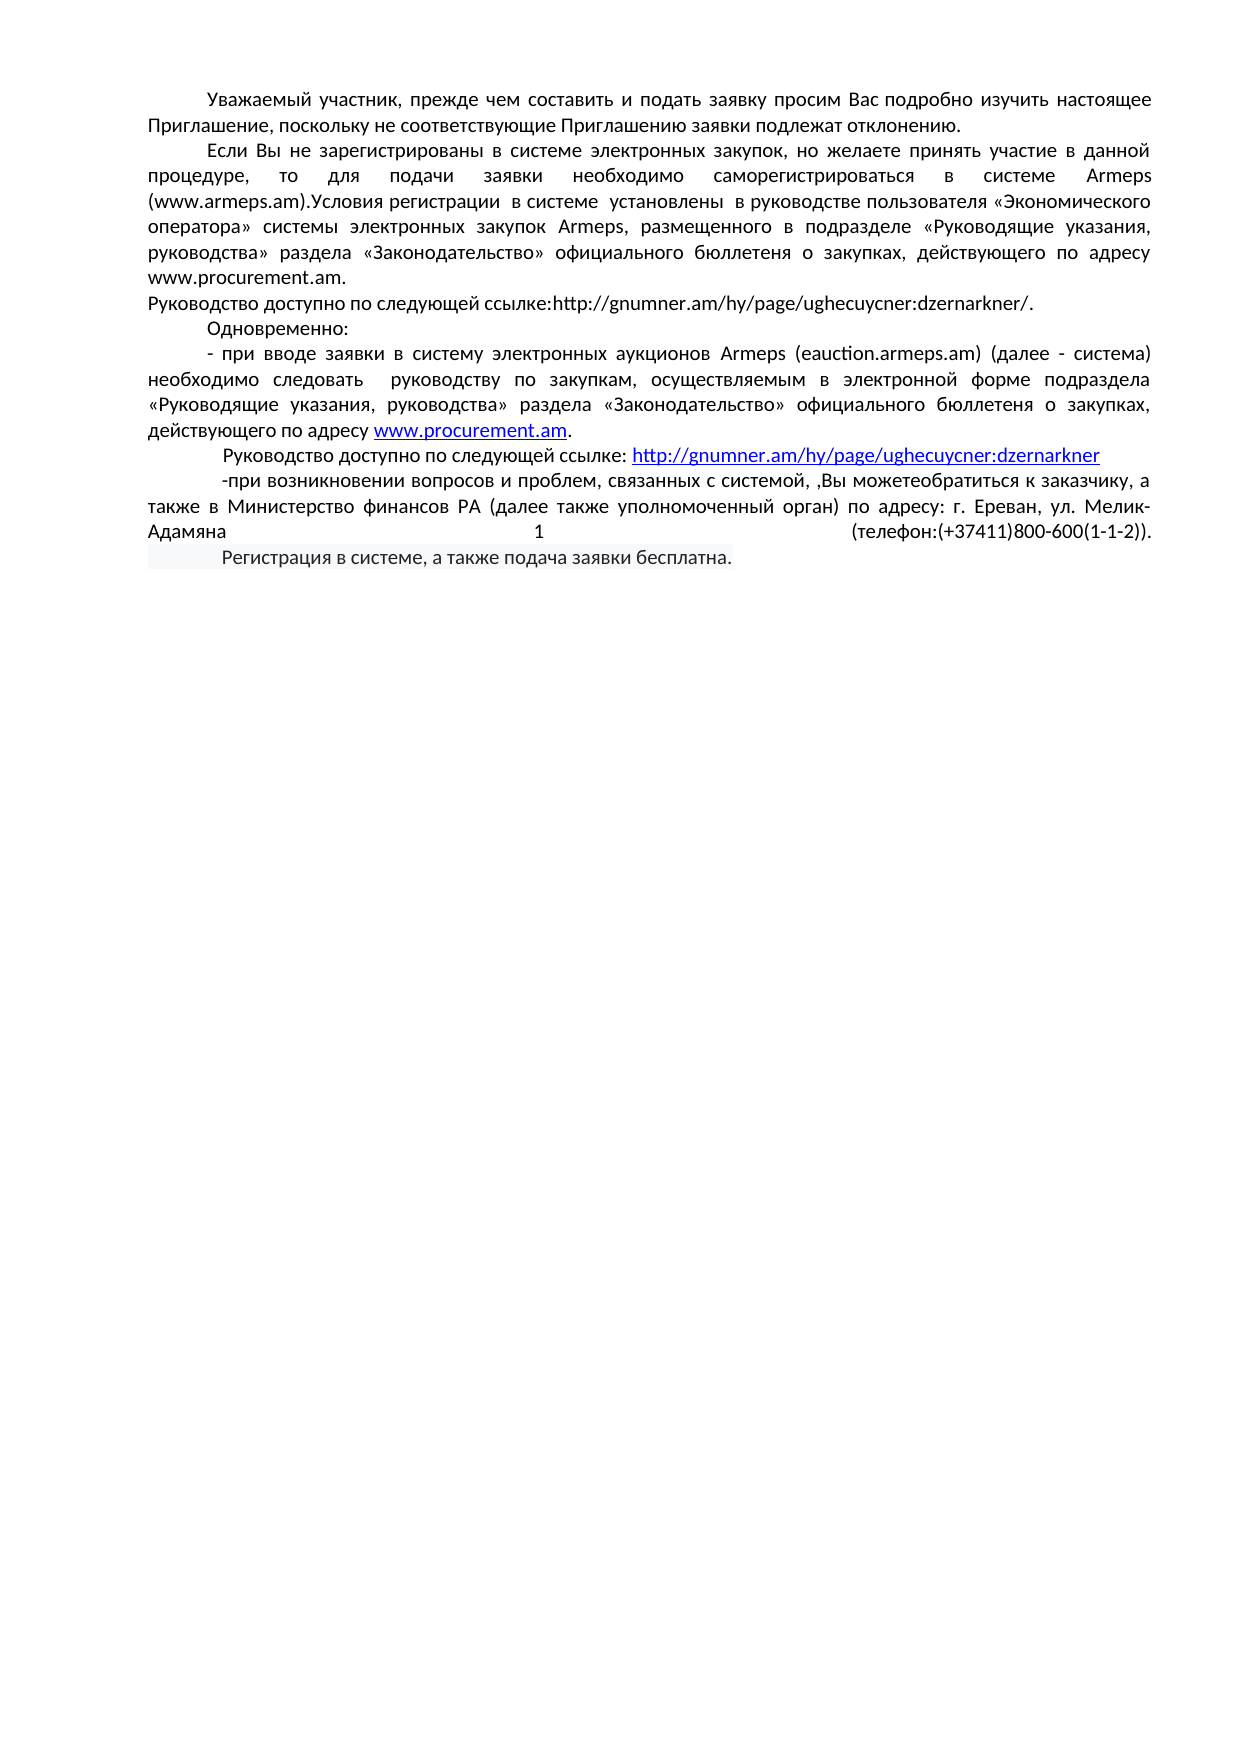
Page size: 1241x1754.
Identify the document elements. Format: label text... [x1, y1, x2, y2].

text Руководство доступно по следующей ссылке:http://gnumner.am/hy/page/ughecuycner:dzernarkner/. [148, 290, 1152, 315]
text - при вводе заявки в систему электронных аукционов Armeps (eauction.armeps.am) (далее - система) необходимо следовать руководству по закупкам, осуществляемым в электронной форме подраздела «Руководящие указания, руководства» раздела «Законодательство» официального бюллетеня о закупках, действующего по адресу www.procurement.am. [148, 341, 1152, 442]
text -при возникновении вопросов и проблем, связанных с системой, ,Вы можетеобратиться к заказчику, а также в Министерство финансов РА (далее также уполномоченный орган) по адресу: г. Ереван, ул. Мелик-Адамяна 1 (телефон:(+37411)800-600(1-1-2)). Регистрация в системе, а также подача заявки бесплатна. [148, 468, 1152, 569]
text Уважаемый участник, прежде чем составить и подать заявку просим Вас подробно изучить настоящее Приглашение, поскольку не соответствующие Приглашению заявки подлежат отклонению. [148, 86, 1152, 137]
text Если Вы не зарегистрированы в системе электронных закупок, но желаете принять участие в данной процедуре, то для подачи заявки необходимо саморегистрироваться в системе Armeps (www.armeps.am).Условия регистрации в системе установлены в руководстве пользователя «Экономического оператора» системы электронных закупок Armeps, размещенного в подразделе «Руководящие указания, руководства» раздела «Законодательство» официального бюллетеня о закупках, действующего по адресу www.procurement.am. [148, 137, 1152, 290]
text Одновременно: [148, 315, 1152, 341]
text Руководство доступно по следующей ссылке: http://gnumner.am/hy/page/ughecuycner:dzernarkner [148, 442, 1152, 468]
